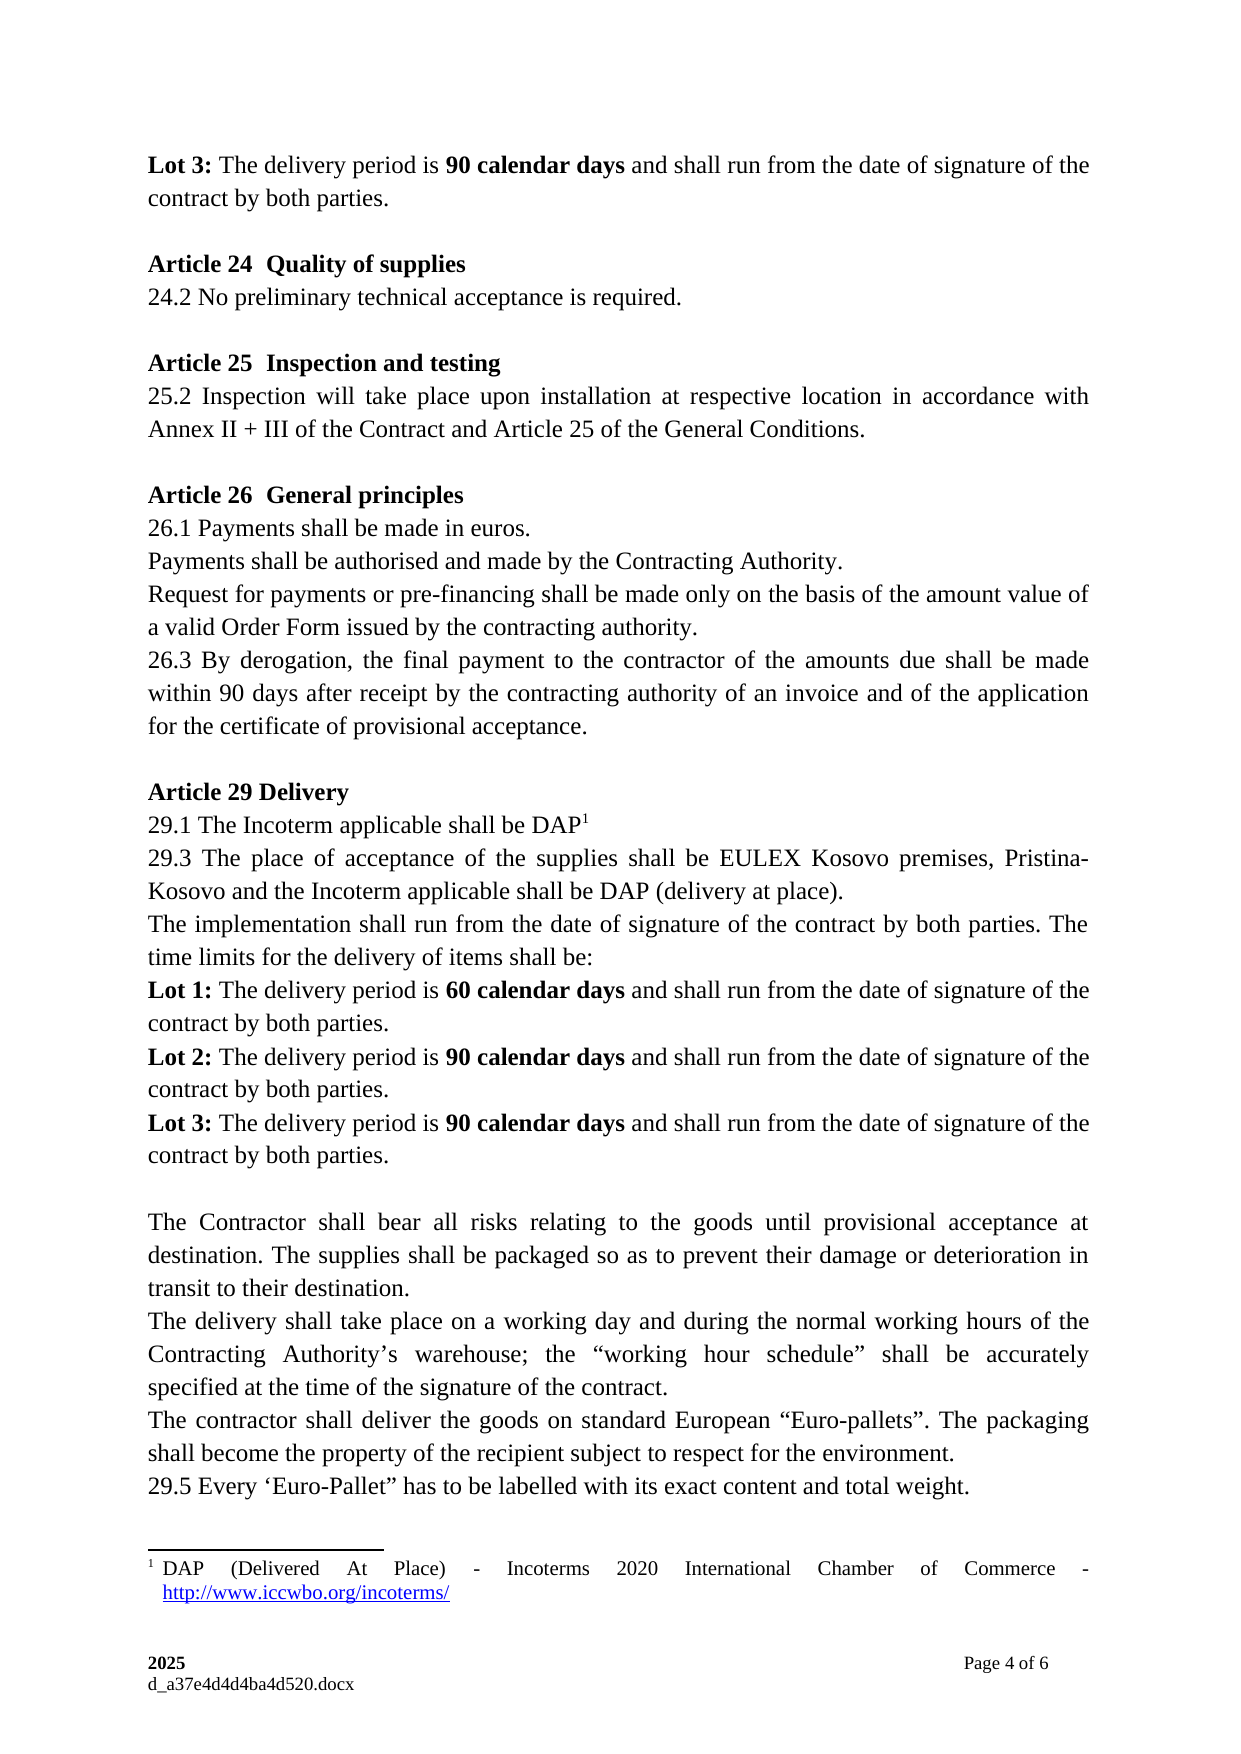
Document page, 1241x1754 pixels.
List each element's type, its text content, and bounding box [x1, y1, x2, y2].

text The delivery shall take place on a working day and during the normal working hours of the Contracting Authority’s warehouse; the “working hour schedule” shall be accurately specified at the time of the signature of the contract. [148, 1306, 1090, 1401]
text 26.3 By derogation, the final payment to the contractor of the amounts due shall be made within 90 days after receipt by the contracting authority of an invoice and of the application for the certificate of provisional acceptance. [148, 645, 1090, 740]
text The implementation shall run from the date of signature of the contract by both parties. The time limits for the delivery of items shall be: [148, 909, 1090, 971]
text The Contractor shall bear all risks relating to the goods until provisional acceptance at destination. The supplies shall be packaged so as to prevent their damage or deterioration in transit to their destination. [148, 1207, 1090, 1301]
text Article 29 Delivery [148, 777, 1090, 806]
text Request for payments or pre-financing shall be made only on the basis of the amount value of a valid Order Form issued by the contracting authority. [148, 579, 1090, 641]
text 29.5 Every ‘Euro-Pallet” has to be labelled with its exact content and total weight. [148, 1471, 1090, 1499]
text 29.3 The place of acceptance of the supplies shall be EULEX Kosovo premises, Pristina-Kosovo and the Incoterm applicable shall be DAP (delivery at place). [148, 843, 1090, 905]
text Lot 3: The delivery period is 90 calendar days and shall run from the date of signature of the contract by both parties. [148, 1108, 1090, 1169]
text Article 24 Quality of supplies [148, 249, 1090, 278]
text 25.2 Inspection will take place upon installation at respective location in accordance with Annex II + III of the Contract and Article 25 of the General Conditions. [148, 381, 1090, 443]
text Payments shall be authorised and made by the Contracting Authority. [148, 546, 1090, 575]
text Lot 2: The delivery period is 90 calendar days and shall run from the date of signature of the contract by both parties. [148, 1042, 1090, 1103]
text 29.1 The Incoterm applicable shall be DAP [148, 810, 1090, 839]
text Article 25 Inspection and testing [148, 348, 1090, 377]
text Lot 3: The delivery period is 90 calendar days and shall run from the date of signature of the contract by both parties. [148, 150, 1090, 212]
text The contractor shall deliver the goods on standard European “Euro-pallets”. The packaging shall become the property of the recipient subject to respect for the environment. [148, 1405, 1090, 1467]
text 26.1 Payments shall be made in euros. [148, 513, 1090, 542]
text 24.2 No preliminary technical acceptance is required. [148, 282, 1090, 311]
text Article 26 General principles [148, 480, 1090, 509]
text Lot 1: The delivery period is 60 calendar days and shall run from the date of signature of the contract by both parties. [148, 976, 1090, 1037]
